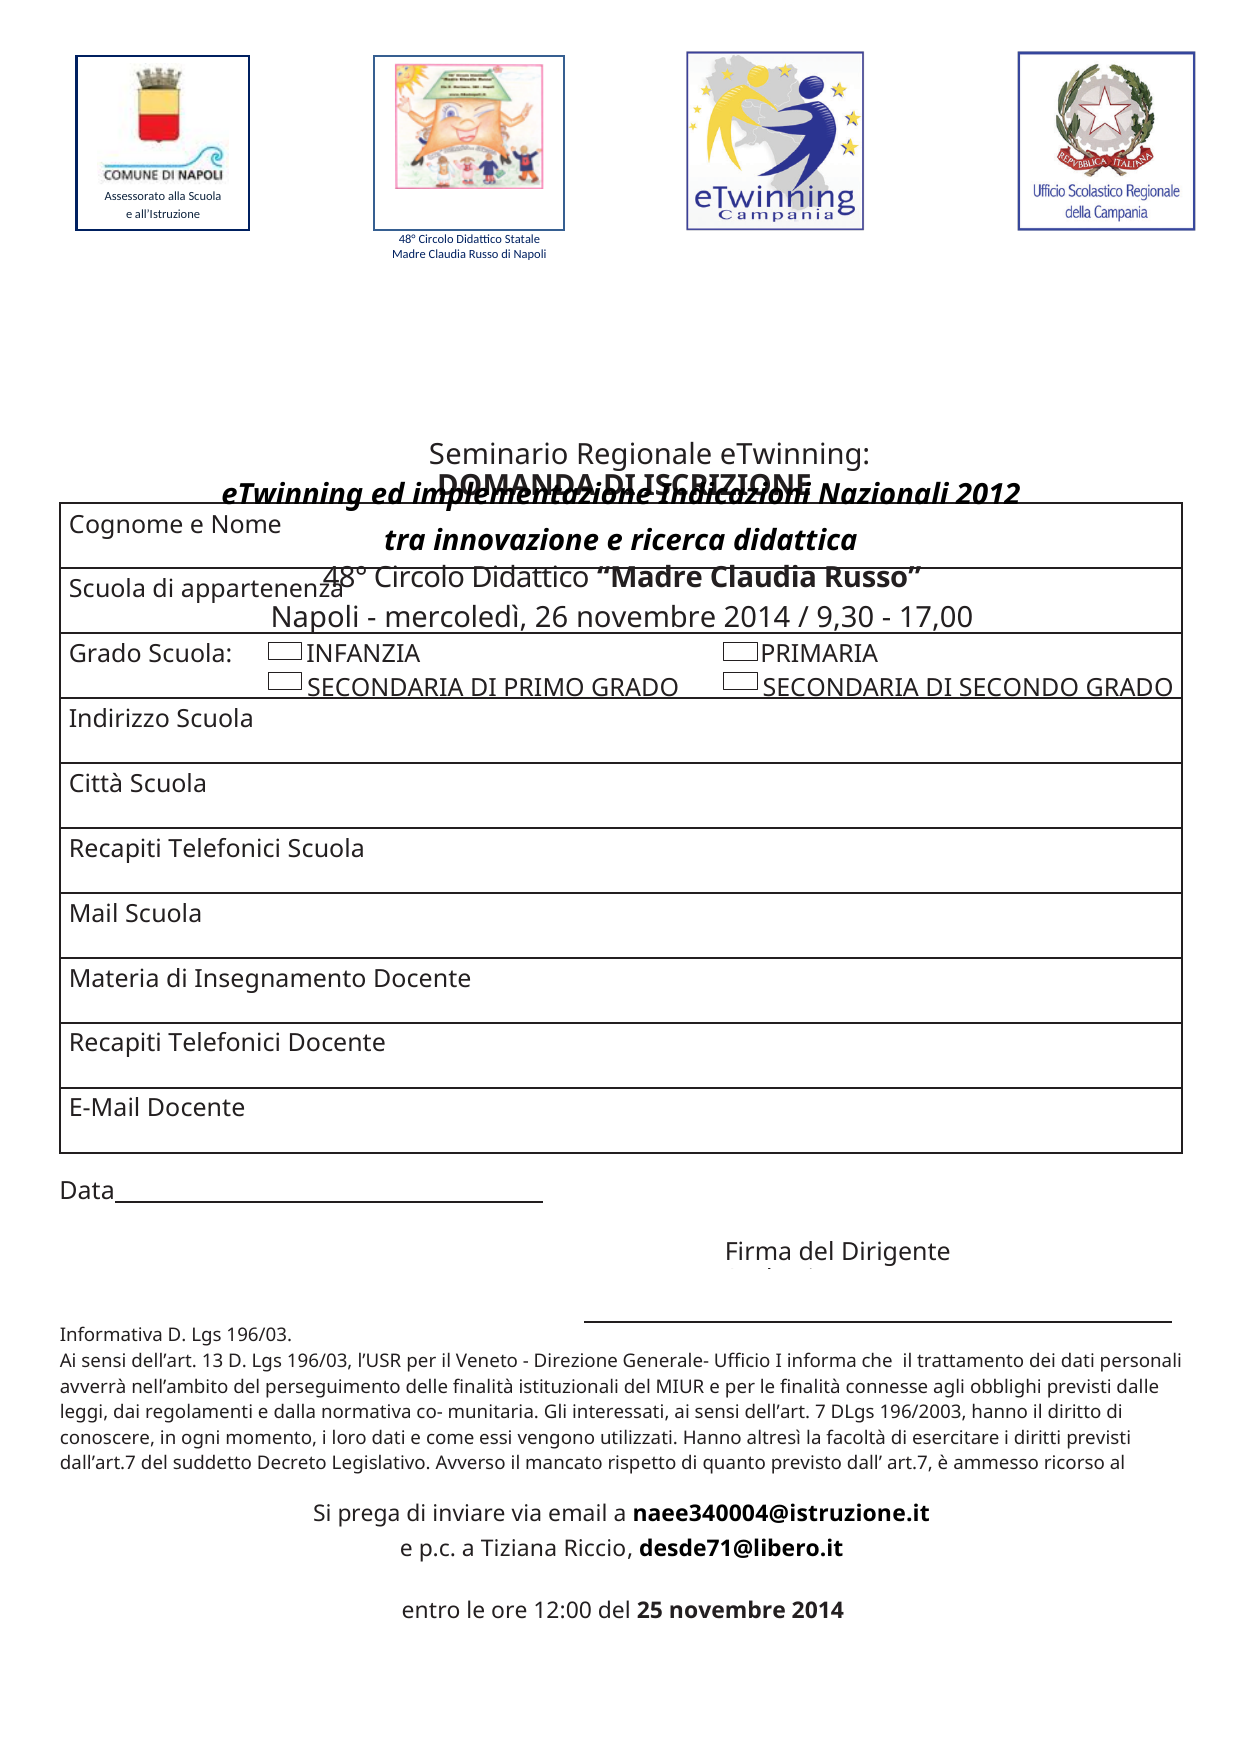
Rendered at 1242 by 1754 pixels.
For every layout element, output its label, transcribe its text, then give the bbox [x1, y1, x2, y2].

text Napoli - mercoledì, 26 novembre 2014 / 9,30 - 17,00 [46, 596, 1198, 636]
picture [394, 63, 544, 189]
text Seminario Regionale eTwinning: [218, 442, 1026, 473]
text eTwinning ed implementazione Indicazioni Nazionali 2012 [48, 473, 1194, 513]
text tra innovazione e ricerca didattica [48, 519, 1194, 558]
text 48° Circolo Didattico “Madre Claudia Russo” [66, 564, 1178, 596]
picture [583, 17, 1230, 261]
picture [97, 63, 229, 187]
